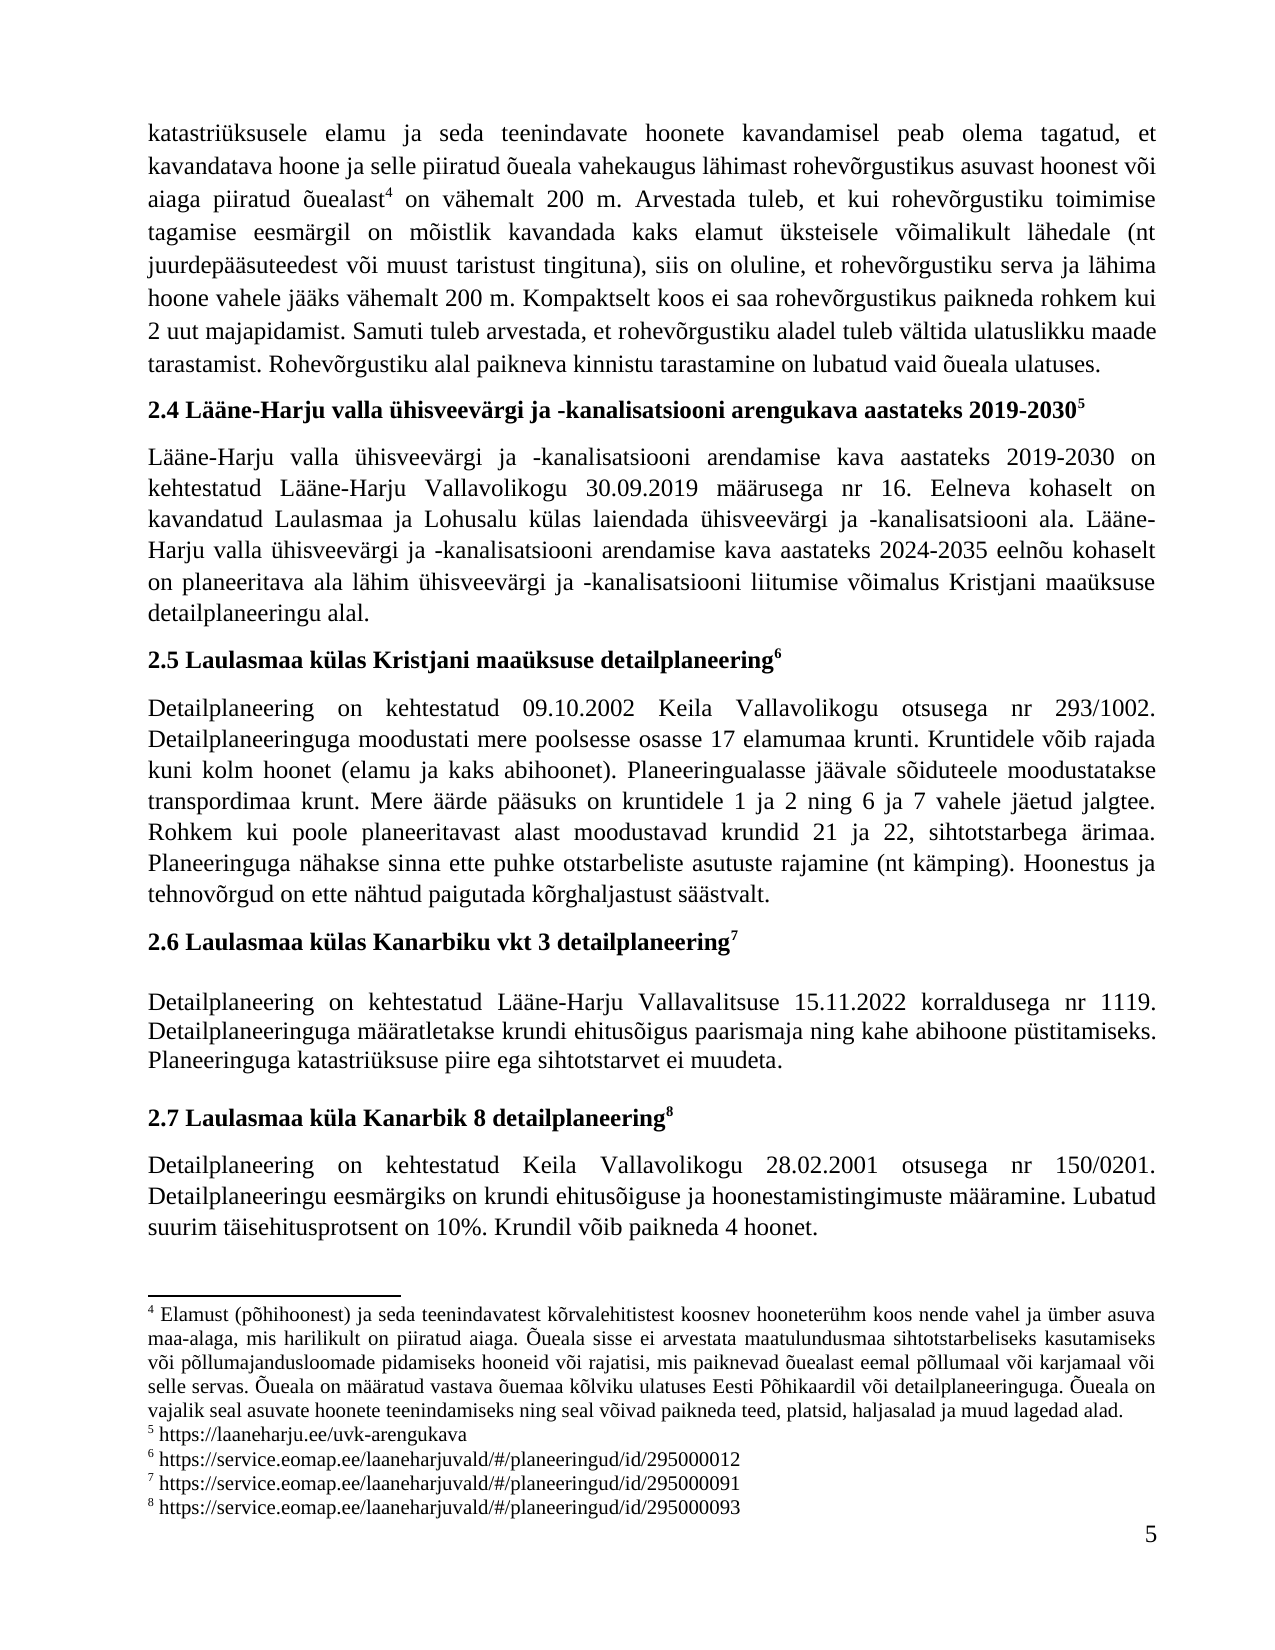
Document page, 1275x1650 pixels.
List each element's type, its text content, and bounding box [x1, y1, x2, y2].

text Detailplaneering on kehtestatud Lääne-Harju Vallavalitsuse 15.11.2022 korraldusega nr 1119. Detailplaneeringuga määratletakse krundi ehitusõigus paarismaja ning kahe abihoone püstitamiseks. Planeeringuga katastriüksuse piire ega sihtotstarvet ei muudeta. [148, 987, 1157, 1073]
text Detailplaneering on kehtestatud Keila Vallavolikogu 28.02.2001 otsusega nr 150/0201. Detailplaneeringu eesmärgiks on krundi ehitusõiguse ja hoonestamistingimuste määramine. Lubatud suurim täisehitusprotsent on 10%. Krundil võib paikneda 4 hoonet. [148, 1150, 1157, 1241]
text 2.7 Laulasmaa küla Kanarbik 8 detailplaneering [148, 1103, 1157, 1131]
text Lääne-Harju valla ühisveevärgi ja -kanalisatsiooni arendamise kava aastateks 2019-2030 on kehtestatud Lääne-Harju Vallavolikogu 30.09.2019 määrusega nr 16. Eelneva kohaselt on kavandatud Laulasmaa ja Lohusalu külas laiendada ühisveevärgi ja -kanalisatsiooni ala. Lääne-Harju valla ühisveevärgi ja -kanalisatsiooni arendamise kava aastateks 2024-2035 eelnõu kohaselt on planeeritava ala lähim ühisveevärgi ja -kanalisatsiooni liitumise võimalus Kristjani maaüksuse detailplaneeringu alal. [148, 442, 1157, 626]
text 2.5 Laulasmaa külas Kristjani maaüksuse detailplaneering [148, 645, 1157, 674]
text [148, 118, 1157, 378]
text 2.6 Laulasmaa külas Kanarbiku vkt 3 detailplaneering [148, 927, 1157, 956]
text 2.4 Lääne-Harju valla ühisveevärgi ja -kanalisatsiooni arengukava aastateks 2019-2030 [148, 395, 1157, 423]
